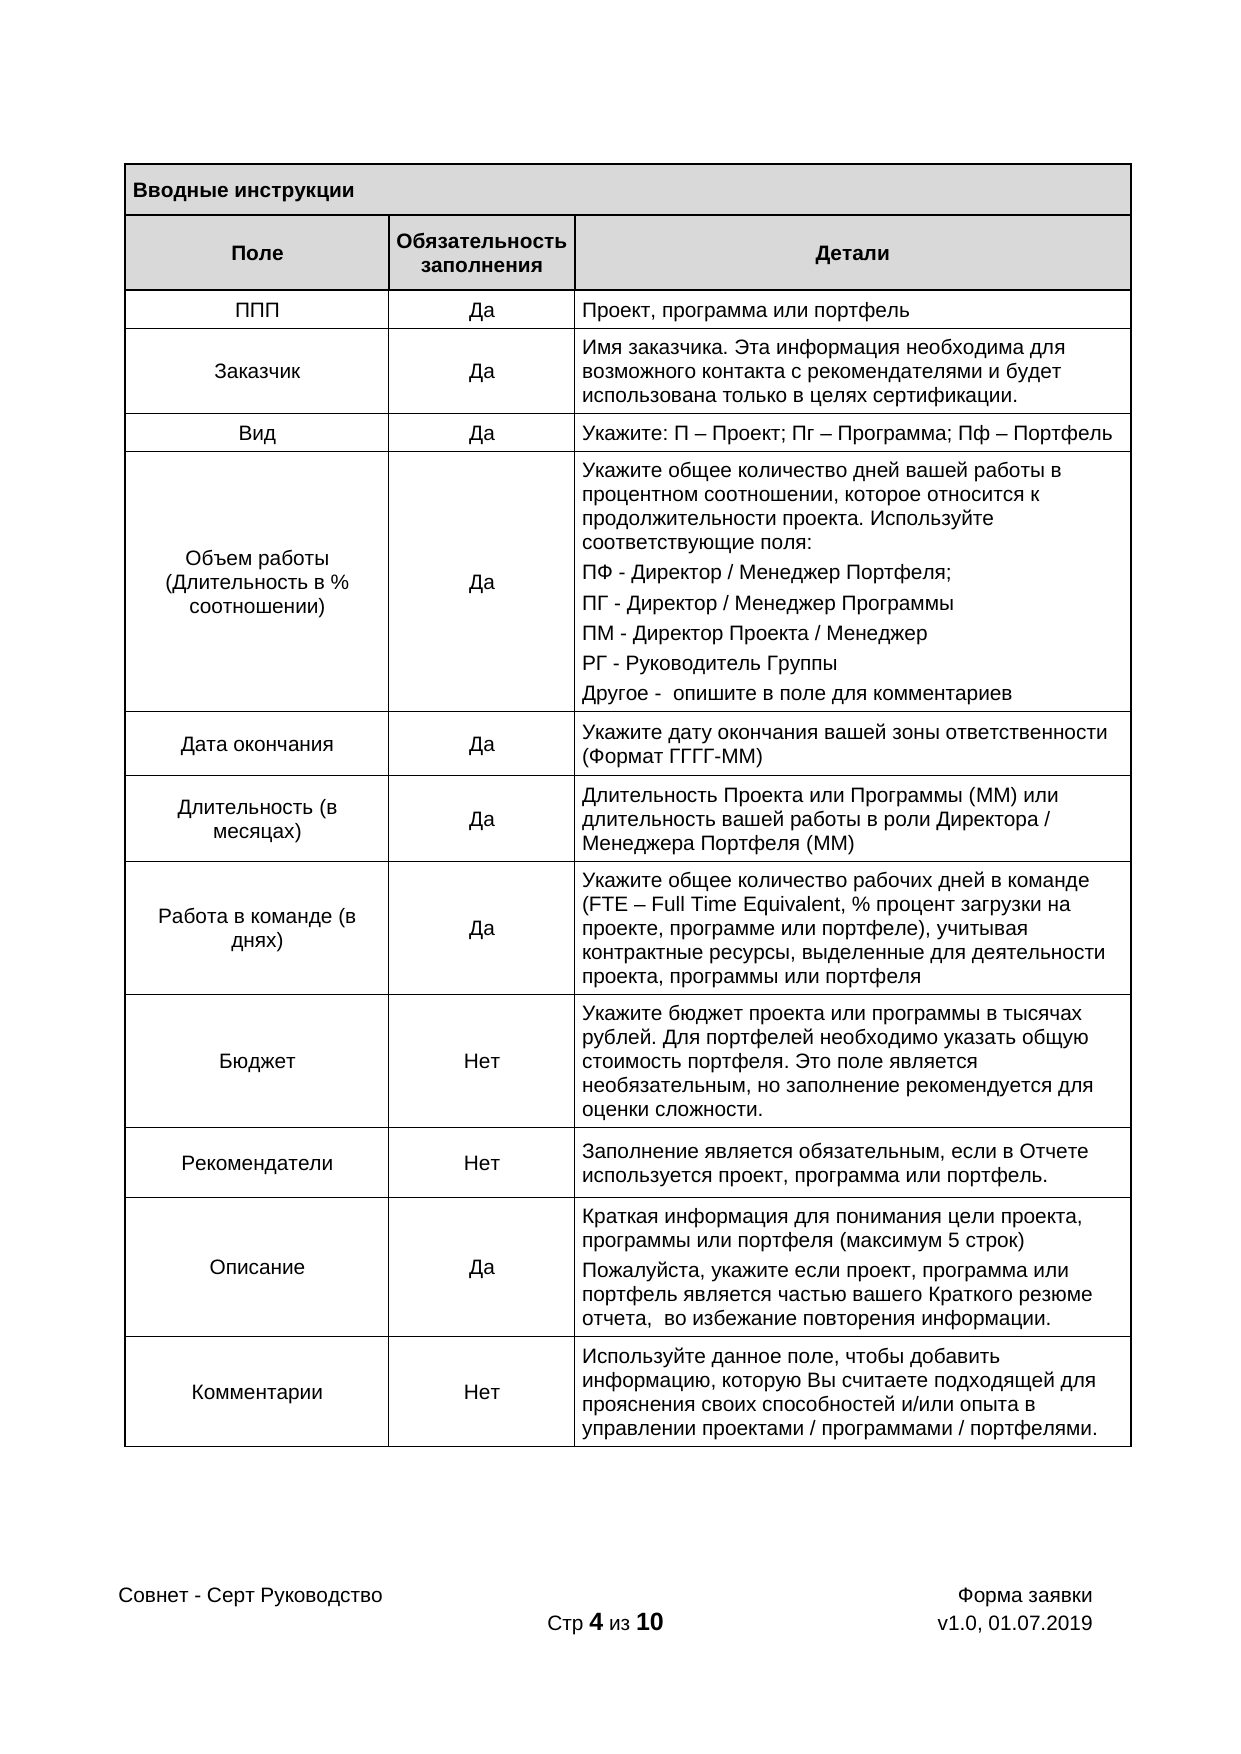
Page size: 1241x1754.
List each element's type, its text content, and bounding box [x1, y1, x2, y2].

table_cell Нет [389, 1128, 574, 1197]
table_header Вводные инструкции [126, 165, 1130, 214]
table_cell Детали [576, 216, 1130, 289]
table_cell ППП [126, 291, 388, 328]
table_cell Да [389, 329, 574, 413]
table_cell Укажите: П – Проект; Пг – Программа; Пф – Портфель [575, 414, 1130, 451]
table_cell Бюджет [126, 995, 388, 1127]
table_cell Комментарии [126, 1337, 388, 1446]
table_cell Имя заказчика. Эта информация необходима для возможного контакта с рекомендателями и будет использована только в целях сертификации. [575, 329, 1130, 413]
table_cell Длительность (в месяцах) [126, 776, 388, 861]
table_cell Да [389, 1198, 574, 1336]
table_cell Нет [389, 1337, 574, 1446]
table_cell Да [389, 291, 574, 328]
table_cell Заказчик [126, 329, 388, 413]
table_cell Укажите общее количество дней вашей работы в процентном соотношении, которое относится к продолжительности проекта. Используйте соответствующие поля: ПФ - Директор / Менеджер Портфеля; ПГ - Директор / Менеджер Программы ПМ - Директор Проекта / Менеджер РГ - Руководитель Группы Другое - опишите в поле для комментариев [575, 452, 1130, 711]
table_cell Да [389, 776, 574, 861]
table_cell Обязательность заполнения [390, 216, 574, 289]
table_cell Работа в команде (в днях) [126, 862, 388, 994]
table_cell Да [389, 712, 574, 775]
table_cell Длительность Проекта или Программы (MM) или длительность вашей работы в роли Директора / Менеджера Портфеля (MM) [575, 776, 1130, 861]
table_cell Да [389, 452, 574, 711]
table_cell Да [389, 862, 574, 994]
table_cell Объем работы (Длительность в % соотношении) [126, 452, 388, 711]
table_cell Укажите общее количество рабочих дней в команде (FTE – Full Time Equivalent, % процент загрузки на проекте, программе или портфеле), учитывая контрактные ресурсы, выделенные для деятельности проекта, программы или портфеля [575, 862, 1130, 994]
table_cell Укажите бюджет проекта или программы в тысячах рублей. Для портфелей необходимо указать общую стоимость портфеля. Это поле является необязательным, но заполнение рекомендуется для оценки сложности. [575, 995, 1130, 1127]
table_cell Да [389, 414, 574, 451]
table_cell Дата окончания [126, 712, 388, 775]
table_cell Используйте данное поле, чтобы добавить информацию, которую Вы считаете подходящей для прояснения своих способностей и/или опыта в управлении проектами / программами / портфелями. [575, 1337, 1130, 1446]
table_cell Краткая информация для понимания цели проекта, программы или портфеля (максимум 5 строк) Пожалуйста, укажите если проект, программа или портфель является частью вашего Краткого резюме отчета, во избежание повторения информации. [575, 1198, 1130, 1336]
table_cell Нет [389, 995, 574, 1127]
table_cell Рекомендатели [126, 1128, 388, 1197]
table_cell Укажите дату окончания вашей зоны ответственности (Формат ГГГГ-MM) [575, 712, 1130, 775]
table_cell Заполнение является обязательным, если в Отчете используется проект, программа или портфель. [575, 1128, 1130, 1197]
table_cell Описание [126, 1198, 388, 1336]
table_cell Поле [126, 216, 388, 289]
table_cell Проект, программа или портфель [575, 291, 1130, 328]
table_cell Вид [126, 414, 388, 451]
